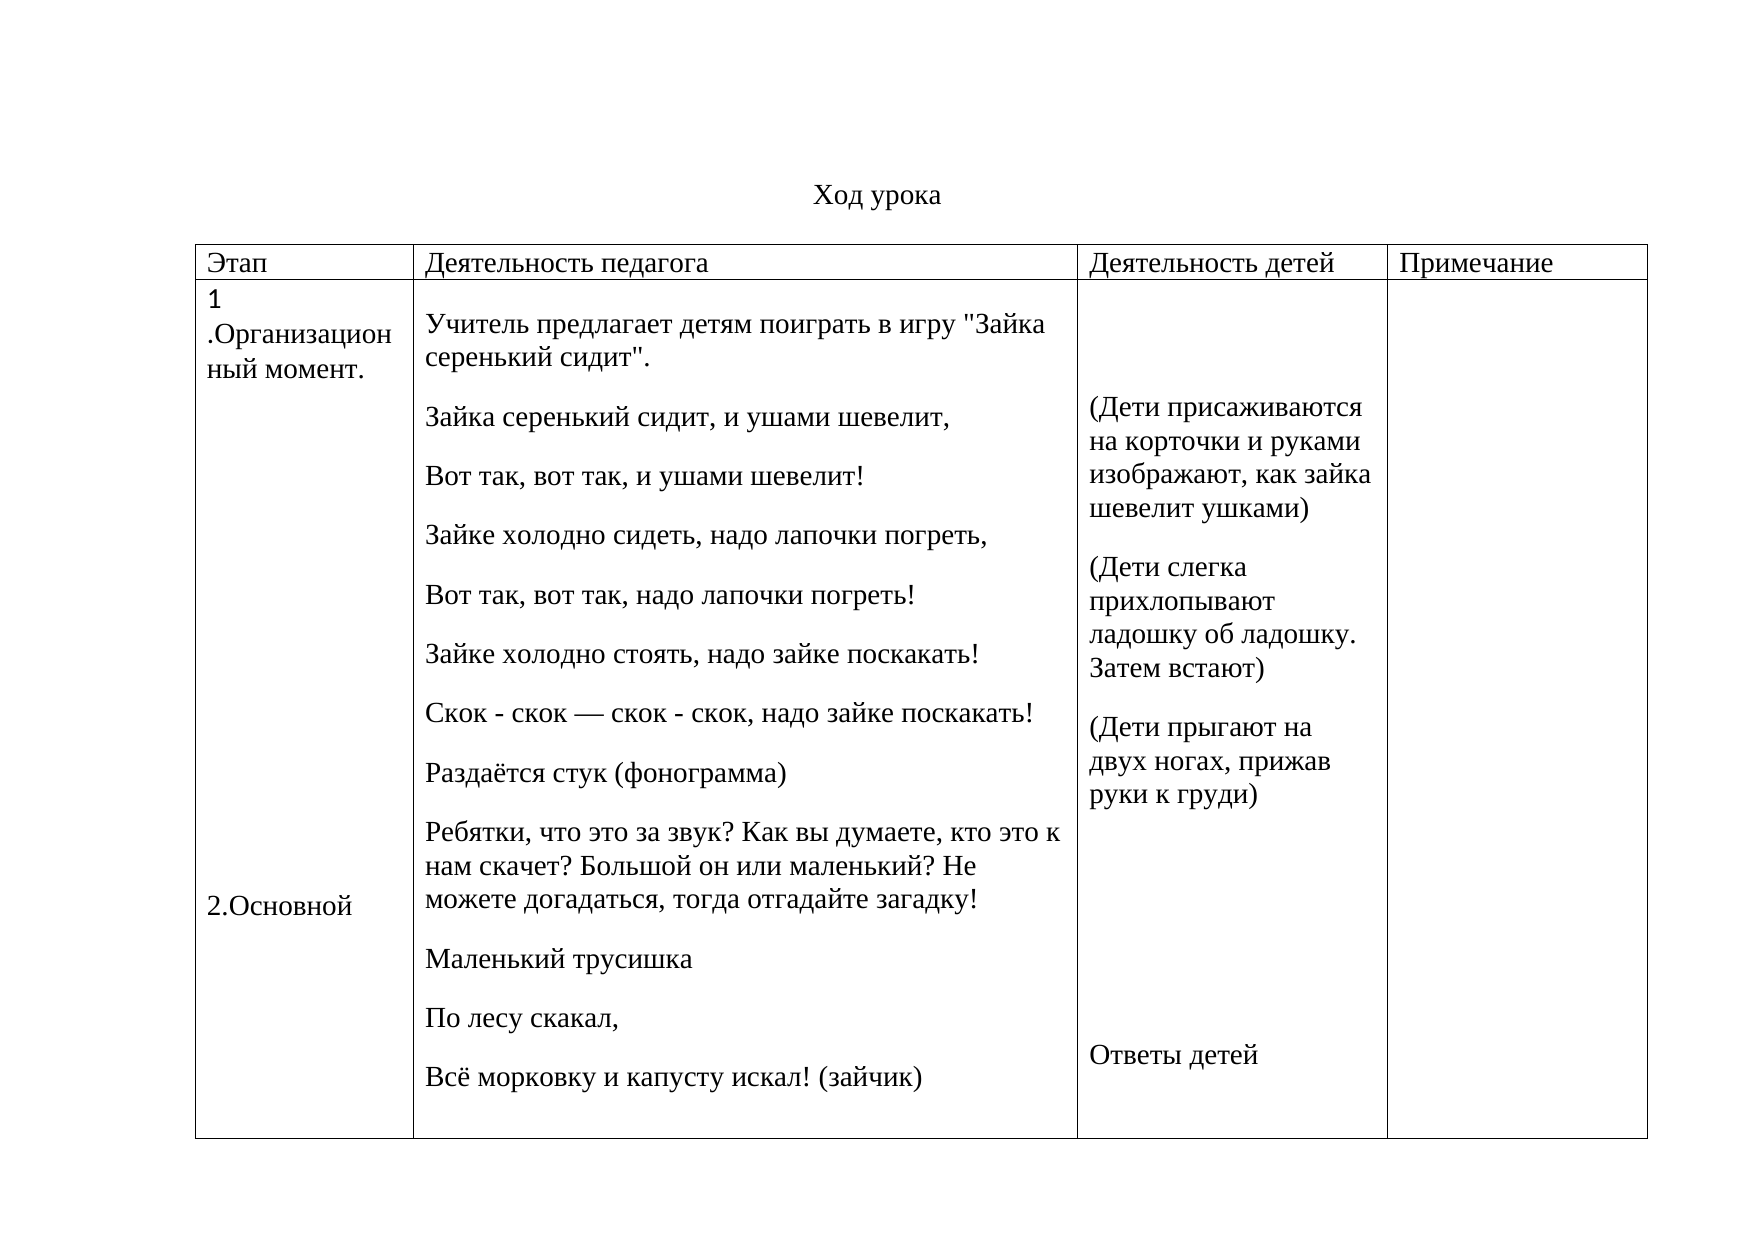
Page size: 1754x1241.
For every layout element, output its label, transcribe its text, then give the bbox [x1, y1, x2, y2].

table_header Деятельность педагога [414, 245, 1077, 279]
text Ход урока [118, 177, 1636, 211]
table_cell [196, 280, 413, 1138]
table_header Примечание [1388, 245, 1647, 279]
table_header Этап [196, 245, 413, 279]
table_header Деятельность детей [1078, 245, 1387, 279]
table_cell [414, 280, 1077, 1138]
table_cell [1078, 280, 1387, 1138]
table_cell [1388, 280, 1647, 1138]
